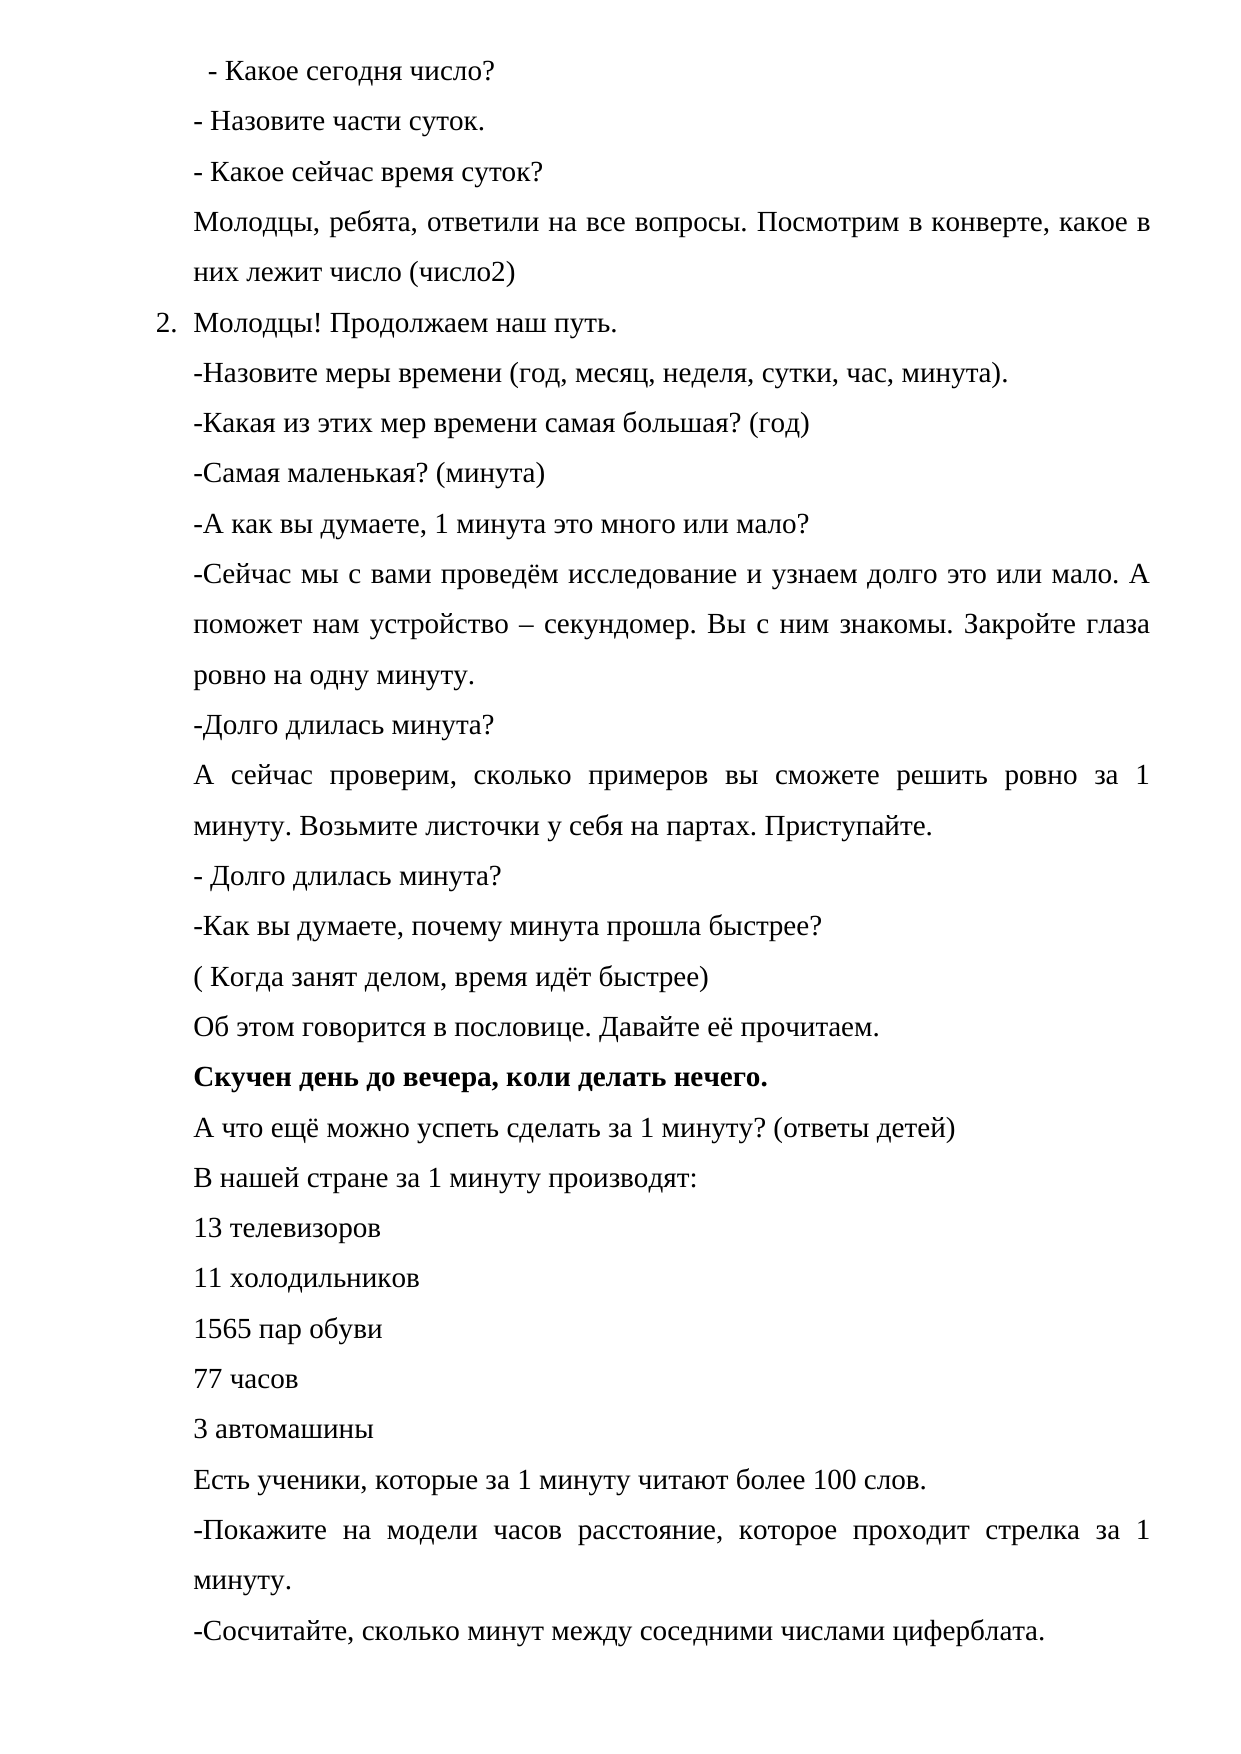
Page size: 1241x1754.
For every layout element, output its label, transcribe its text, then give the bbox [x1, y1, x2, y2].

list -Как вы думаете, почему минута прошла быстрее? [193, 908, 1152, 942]
list - Долго длилась минута? [193, 858, 1152, 892]
list -Самая маленькая? (минута) [193, 456, 1152, 489]
list 13 телевизоров [193, 1210, 1152, 1244]
list - Какое сейчас время суток? [193, 154, 1152, 187]
list Молодцы, ребята, ответили на все вопросы. Посмотрим в конверте, какое в них лежит число (число2) [193, 204, 1152, 288]
list -Назовите меры времени (год, месяц, неделя, сутки, час, минута). [193, 355, 1152, 388]
list Об этом говорится в пословице. Давайте её прочитаем. [193, 1009, 1152, 1043]
list -Долго длилась минута? [193, 707, 1152, 741]
list -Сейчас мы с вами проведём исследование и узнаем долго это или мало. А поможет нам устройство – секундомер. Вы с ним знакомы. Закройте глаза ровно на одну минуту. [193, 556, 1152, 690]
list А что ещё можно успеть сделать за 1 минуту? (ответы детей) [193, 1110, 1152, 1143]
list -А как вы думаете, 1 минута это много или мало? [193, 506, 1152, 539]
list - Назовите части суток. [193, 103, 1152, 137]
list Скучен день до вечера, коли делать нечего. [193, 1059, 1152, 1093]
list 1565 пар обуви [193, 1311, 1152, 1344]
list 11 холодильников [193, 1261, 1152, 1294]
list -Покажите на модели часов расстояние, которое проходит стрелка за 1 минуту. [193, 1512, 1152, 1596]
list ( Когда занят делом, время идёт быстрее) [193, 959, 1152, 992]
list В нашей стране за 1 минуту производят: [193, 1160, 1152, 1193]
list 77 часов [193, 1361, 1152, 1395]
list Есть ученики, которые за 1 минуту читают более 100 слов. [193, 1462, 1152, 1495]
list -Какая из этих мер времени самая большая? (год) [193, 405, 1152, 439]
list 3 автомашины [193, 1412, 1152, 1445]
list Молодцы! Продолжаем наш путь. [156, 305, 1152, 338]
list - Какое сегодня число? [193, 53, 1152, 87]
list А сейчас проверим, сколько примеров вы сможете решить ровно за 1 минуту. Возьмите листочки у себя на партах. Приступайте. [193, 757, 1152, 841]
list -Сосчитайте, сколько минут между соседними числами циферблата. [193, 1613, 1152, 1646]
